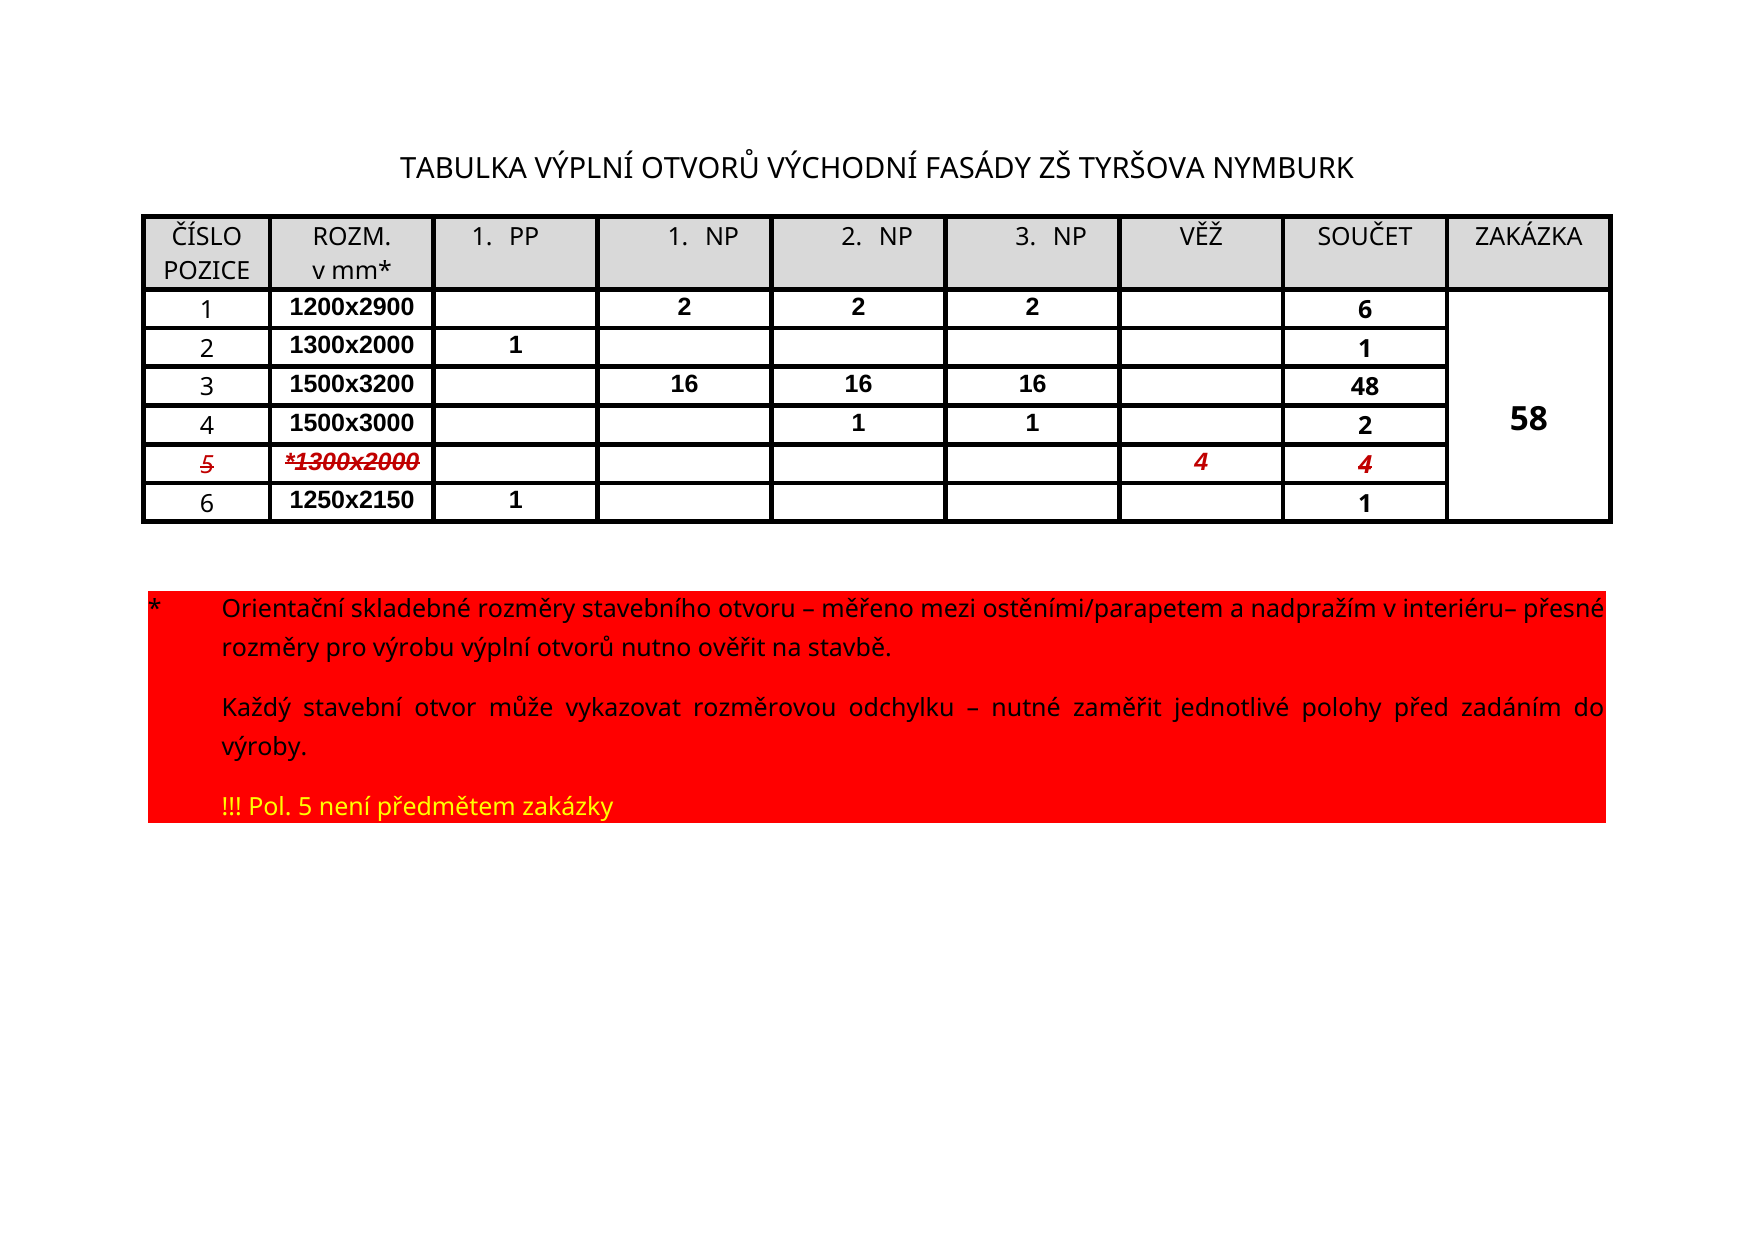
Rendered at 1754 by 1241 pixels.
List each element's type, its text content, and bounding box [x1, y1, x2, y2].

table_header PP [436, 219, 595, 287]
table_cell 1 [436, 485, 595, 519]
table_cell 1 [774, 408, 943, 442]
text Každý stavební otvor může vykazovat rozměrovou odchylku – nutné zaměřit jednotlivé polohy před zadáním do výroby. [148, 690, 1606, 763]
table_cell [600, 330, 769, 364]
table_cell 2 [948, 292, 1117, 326]
text * Orientační skladebné rozměry stavebního otvoru – měřeno mezi ostěními/parapetem a nadpražím v interiéru– přesné rozměry pro výrobu výplní otvorů nutno ověřit na stavbě. [148, 591, 1606, 664]
table_cell 5 [146, 447, 268, 481]
table_cell [1122, 369, 1281, 403]
table_cell [436, 447, 595, 481]
table_cell 1500x3200 [272, 369, 431, 403]
table_cell [600, 408, 769, 442]
table_cell 2 [600, 292, 769, 326]
table_cell [436, 292, 595, 326]
table_cell [1122, 330, 1281, 364]
table_cell 16 [774, 369, 943, 403]
table_cell 58 [1449, 292, 1608, 519]
table_cell [948, 485, 1117, 519]
table_cell [774, 447, 943, 481]
table_cell 1 [1285, 485, 1445, 519]
table_cell 4 [1285, 447, 1445, 481]
table_cell 16 [948, 369, 1117, 403]
table_cell [600, 485, 769, 519]
table_cell 4 [146, 408, 268, 442]
table_cell 2 [146, 330, 268, 364]
table_cell [436, 408, 595, 442]
table_cell 4 [1122, 447, 1281, 481]
text !!! Pol. 5 není předmětem zakázky [148, 789, 1606, 823]
table_cell [948, 447, 1117, 481]
table_cell 16 [600, 369, 769, 403]
table_cell 2 [1285, 408, 1445, 442]
table_header ZAKÁZKA [1449, 219, 1608, 287]
text TABULKA VÝPLNÍ OTVORŮ VÝCHODNÍ FASÁDY ZŠ TYRŠOVA NYMBURK [148, 148, 1606, 187]
table_cell 6 [146, 485, 268, 519]
table_header VĚŽ [1122, 219, 1281, 287]
table_header NP [600, 219, 769, 287]
table_cell [774, 330, 943, 364]
table_cell 48 [1285, 369, 1445, 403]
table_cell [948, 330, 1117, 364]
table_cell 1500x3000 [272, 408, 431, 442]
table_cell [774, 485, 943, 519]
table_cell 1 [436, 330, 595, 364]
table_header NP [948, 219, 1117, 287]
table_cell 2 [774, 292, 943, 326]
table_cell *1300x2000 [272, 447, 431, 481]
table_cell 6 [1285, 292, 1445, 326]
table_cell 1200x2900 [272, 292, 431, 326]
table_header NP [774, 219, 943, 287]
table_cell 1300x2000 [272, 330, 431, 364]
table_cell 1250x2150 [272, 485, 431, 519]
table_header ČÍSLO POZICE [146, 219, 268, 287]
table_header ROZM. v mm* [272, 219, 431, 287]
table_cell [600, 447, 769, 481]
table_header SOUČET [1285, 219, 1445, 287]
table_cell 3 [146, 369, 268, 403]
table_cell 1 [1285, 330, 1445, 364]
table_cell [1122, 485, 1281, 519]
table_cell 1 [948, 408, 1117, 442]
table_cell [436, 369, 595, 403]
table_cell [1122, 408, 1281, 442]
table_cell [1122, 292, 1281, 326]
table_cell 1 [146, 292, 268, 326]
